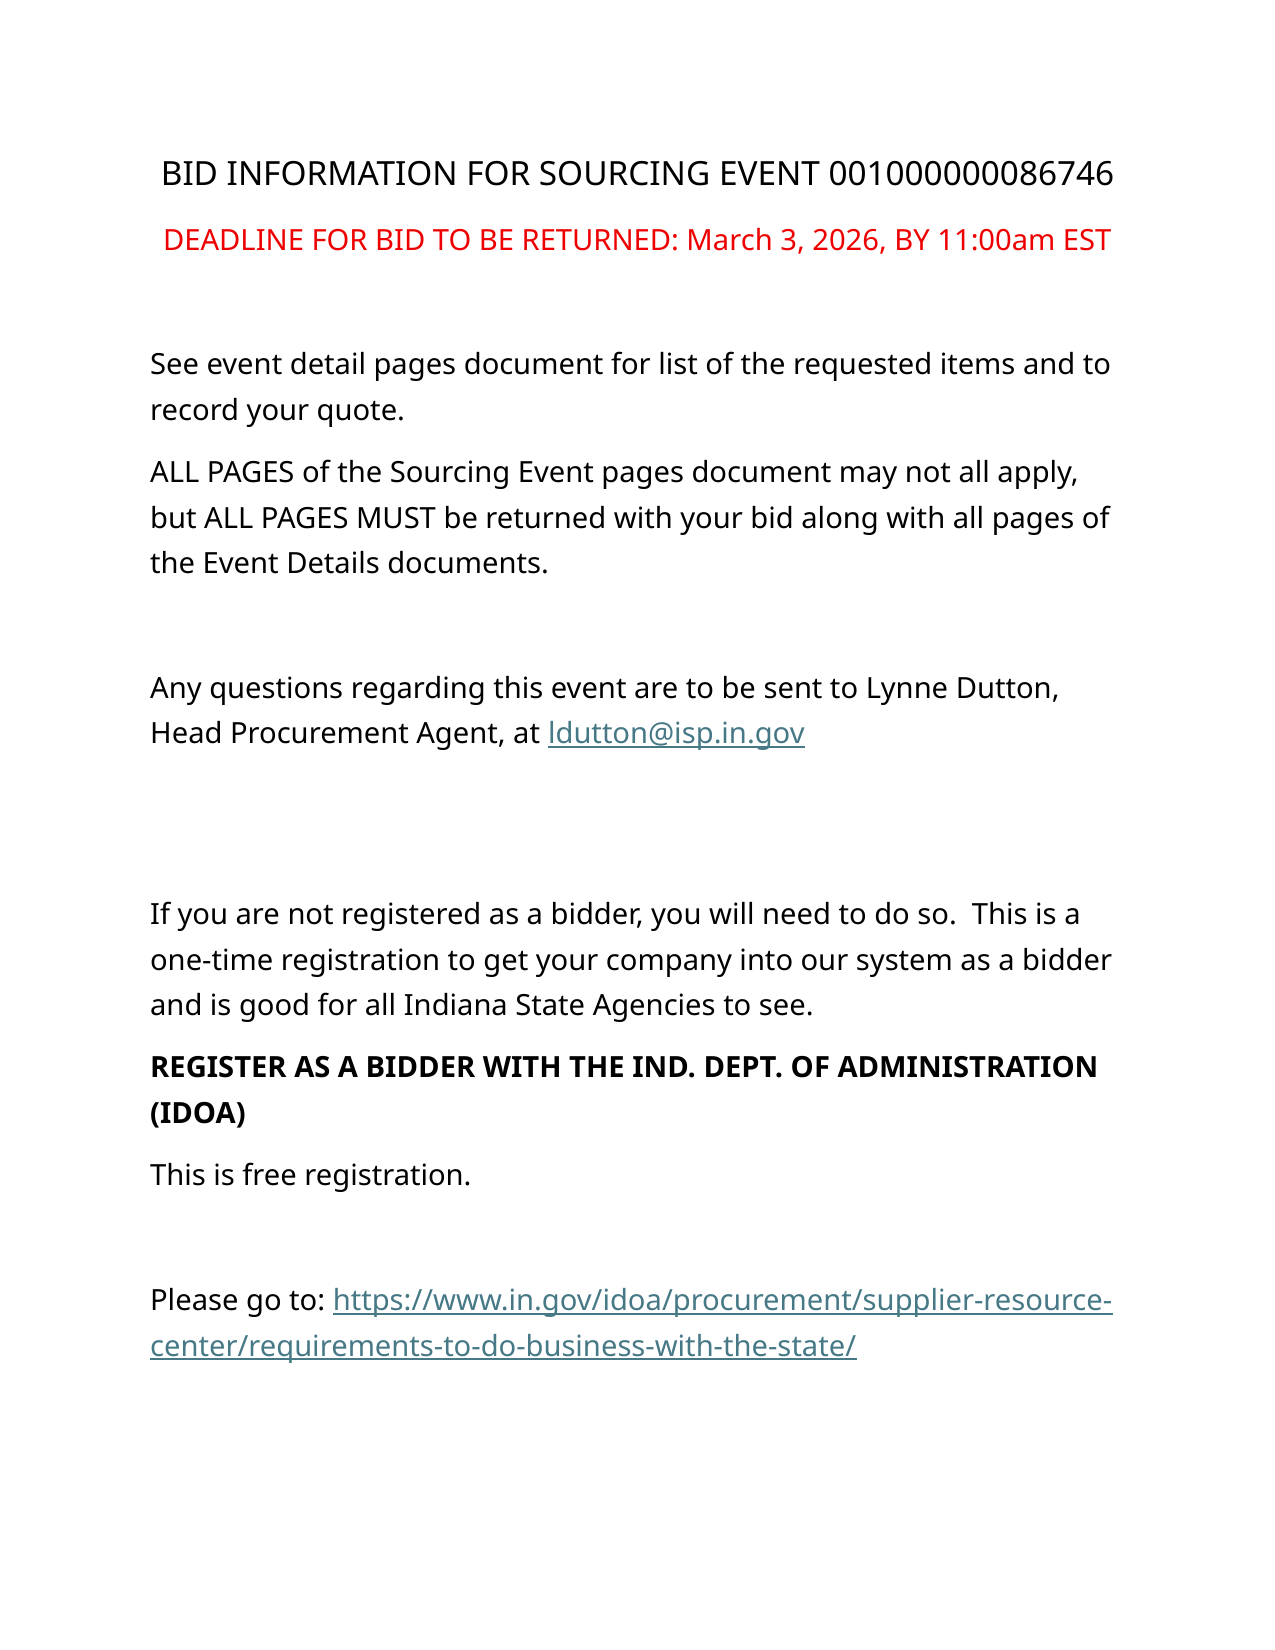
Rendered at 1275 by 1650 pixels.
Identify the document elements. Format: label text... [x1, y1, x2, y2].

text If you are not registered as a bidder, you will need to do so. This is a one-time registration to get your company into our system as a bidder and is good for all Indiana State Agencies to see. [150, 893, 1125, 1024]
text Please go to: https://www.in.gov/idoa/procurement/supplier-resource-center/requirements-to-do-business-with-the-state/ [150, 1279, 1125, 1364]
text BID INFORMATION FOR SOURCING EVENT 001000000086746 [150, 150, 1125, 195]
text DEADLINE FOR BID TO BE RETURNED: March 3, 2026, BY 11:00am EST [150, 219, 1125, 258]
text REGISTER AS A BIDDER WITH THE IND. DEPT. OF ADMINISTRATION (IDOA) [150, 1047, 1125, 1132]
text This is free registration. [150, 1155, 1125, 1194]
text See event detail pages document for list of the requested items and to record your quote. [150, 343, 1125, 429]
text ALL PAGES of the Sourcing Event pages document may not all apply, but ALL PAGES MUST be returned with your bid along with all pages of the Event Details documents. [150, 451, 1125, 582]
text Any questions regarding this event are to be sent to Lynne Dutton, Head Procurement Agent, at ldutton@isp.in.gov [150, 667, 1125, 752]
